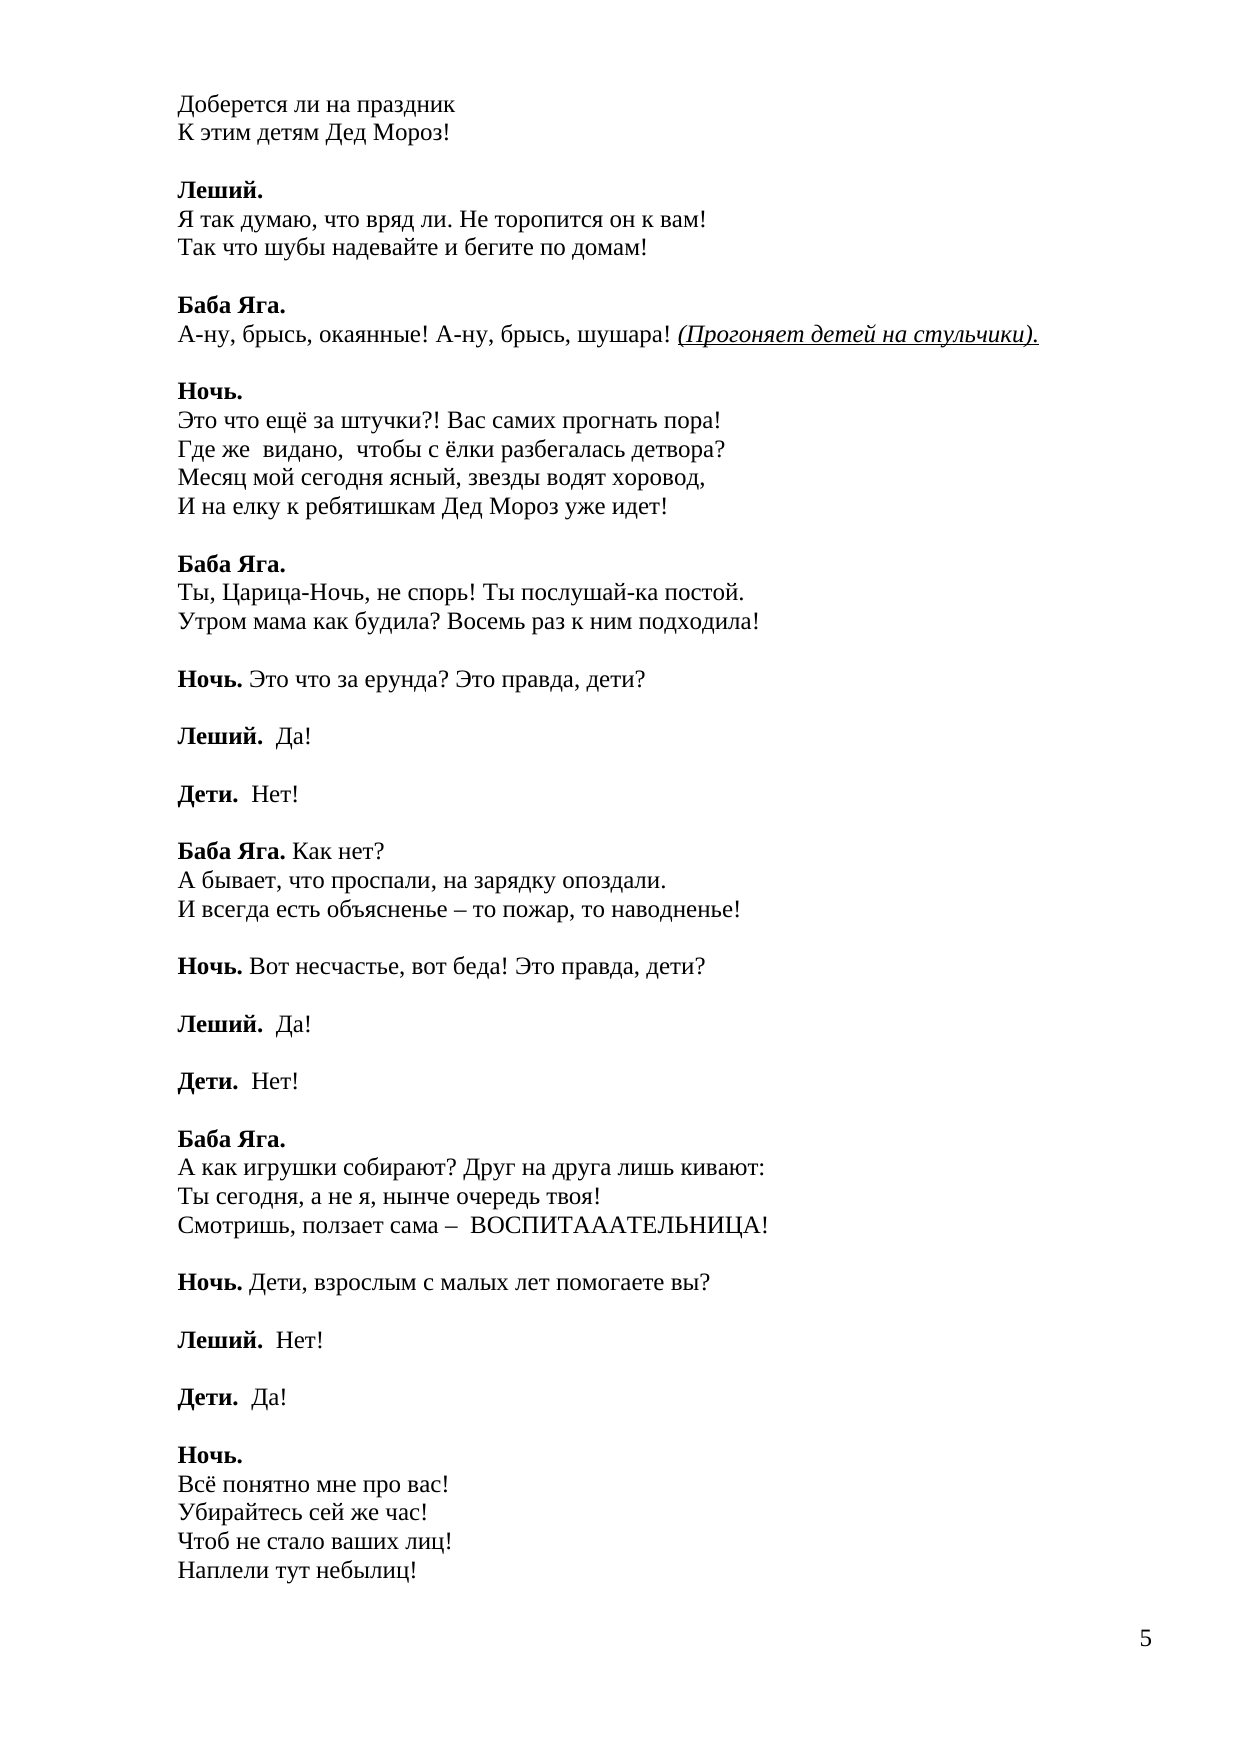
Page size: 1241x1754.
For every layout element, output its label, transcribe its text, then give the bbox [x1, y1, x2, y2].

text А как игрушки собирают? Друг на друга лишь кивают: [177, 1152, 1152, 1181]
text Это что ещё за штучки?! Вас самих прогнать пора! [177, 405, 1152, 434]
text Ты сегодня, а не я, нынче очередь твоя! [177, 1181, 1152, 1210]
text Леший. Нет! [177, 1325, 1152, 1354]
text Баба Яга. [177, 290, 1152, 319]
text А-ну, брысь, окаянные! А-ну, брысь, шушара! (Прогоняет детей на стульчики). [177, 319, 1152, 347]
text Дети. Да! [177, 1382, 1152, 1411]
text Ночь. [177, 376, 1152, 405]
text Всё понятно мне про вас! [177, 1469, 1152, 1497]
text К этим детям Дед Мороз! [177, 117, 1152, 146]
text Чтоб не стало ваших лиц! [177, 1526, 1152, 1555]
text Утром мама как будила? Восемь раз к ним подходила! [177, 606, 1152, 635]
text Ночь. [177, 1440, 1152, 1469]
text Убирайтесь сей же час! [177, 1497, 1152, 1526]
text Смотришь, ползает сама – ВОСПИТАААТЕЛЬНИЦА! [177, 1210, 1152, 1239]
text Месяц мой сегодня ясный, звезды водят хоровод, [177, 462, 1152, 491]
text Дети. Нет! [177, 779, 1152, 807]
text Ночь. Дети, взрослым с малых лет помогаете вы? [177, 1267, 1152, 1296]
text И на елку к ребятишкам Дед Мороз уже идет! [177, 491, 1152, 520]
text Леший. Да! [177, 1009, 1152, 1037]
text Баба Яга. Как нет? [177, 836, 1152, 865]
text Наплели тут небылиц! [177, 1555, 1152, 1584]
text Так что шубы надевайте и бегите по домам! [177, 232, 1152, 261]
text Ты, Царица-Ночь, не спорь! Ты послушай-ка постой. [177, 577, 1152, 606]
text Доберется ли на праздник [177, 89, 1152, 117]
text Леший. [177, 175, 1152, 204]
text Я так думаю, что вряд ли. Не торопится он к вам! [177, 204, 1152, 232]
text Баба Яга. [177, 1124, 1152, 1152]
text Леший. Да! [177, 721, 1152, 750]
text И всегда есть объясненье – то пожар, то наводненье! [177, 894, 1152, 922]
text Баба Яга. [177, 549, 1152, 577]
text А бывает, что проспали, на зарядку опоздали. [177, 865, 1152, 894]
text Где же видано, чтобы с ёлки разбегалась детвора? [177, 434, 1152, 462]
text Дети. Нет! [177, 1066, 1152, 1095]
text Ночь. Это что за ерунда? Это правда, дети? [177, 664, 1152, 692]
text Ночь. Вот несчастье, вот беда! Это правда, дети? [177, 951, 1152, 980]
